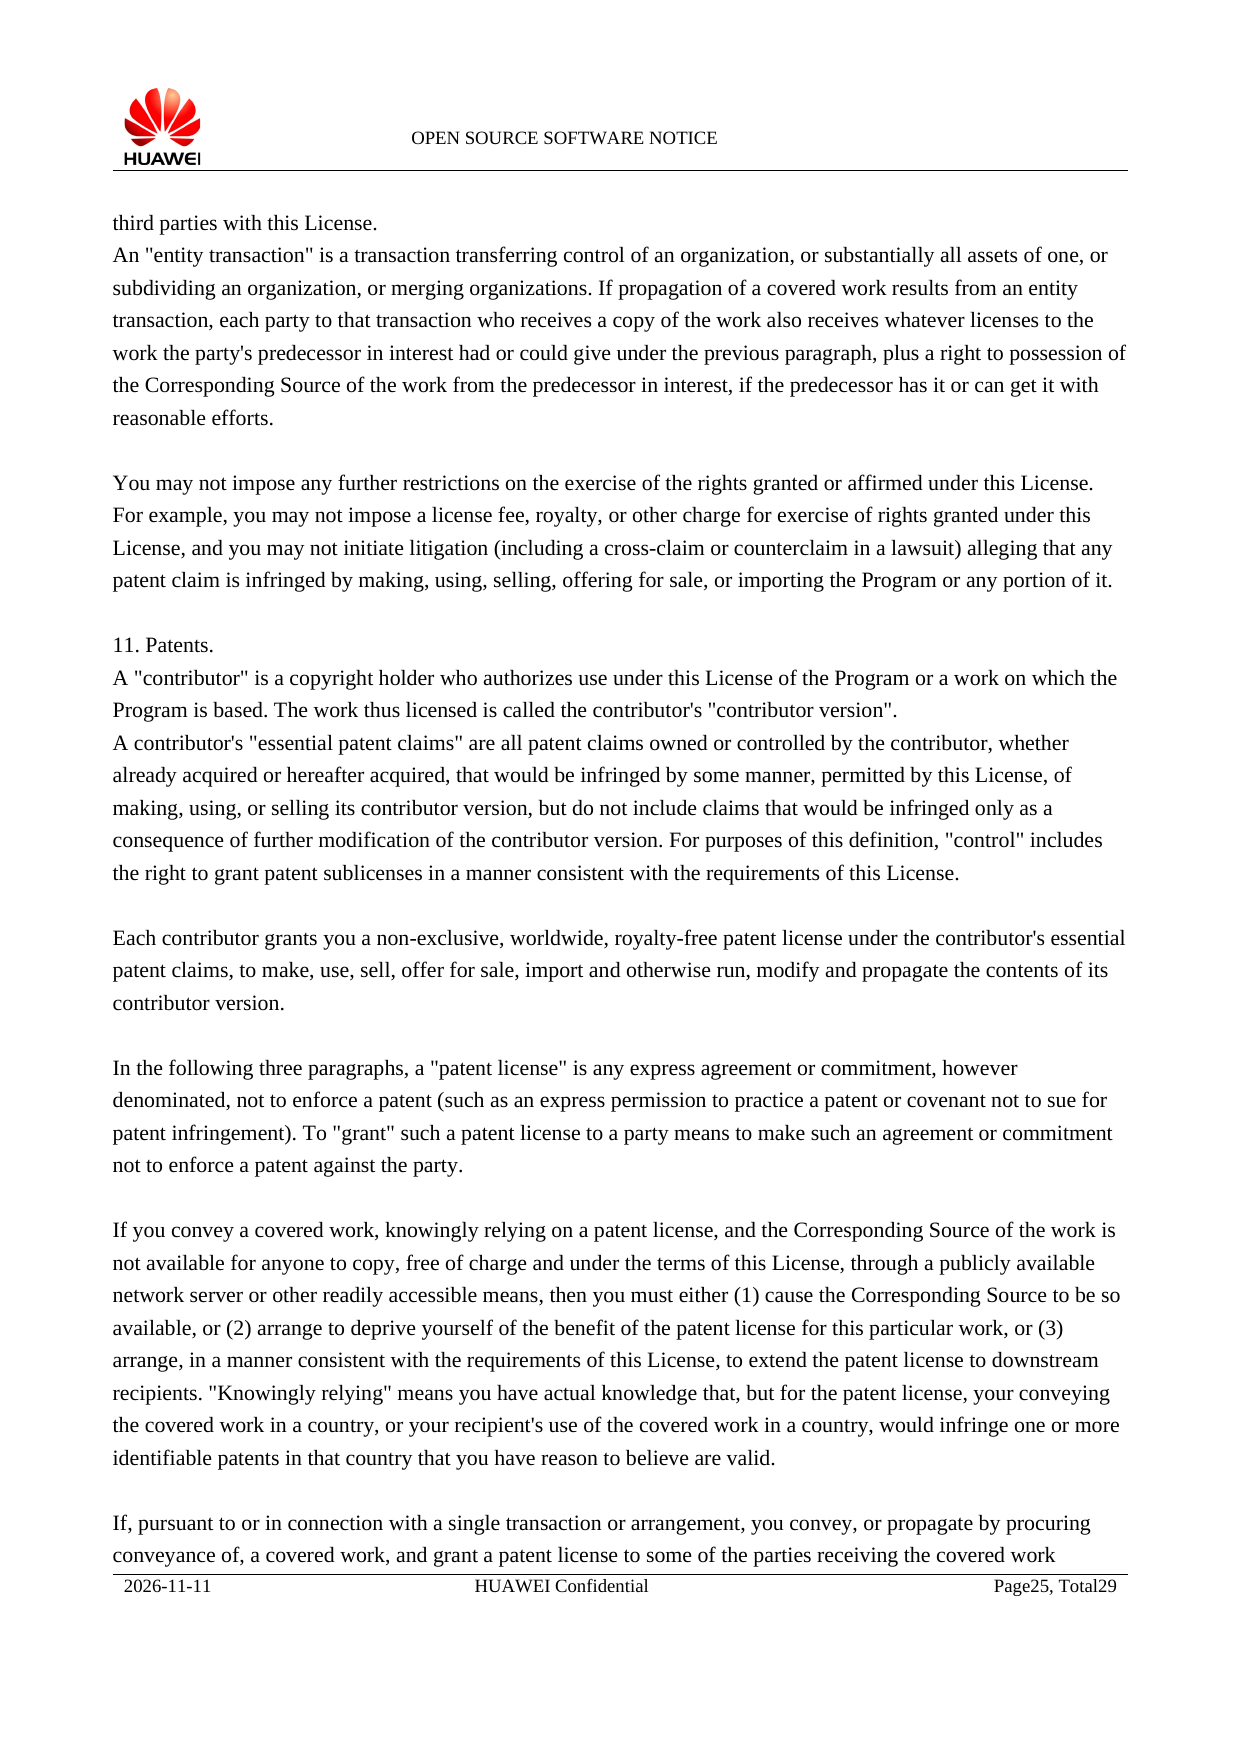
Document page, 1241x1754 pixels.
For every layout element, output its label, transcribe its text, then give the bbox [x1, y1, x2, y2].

picture [124, 88, 201, 165]
